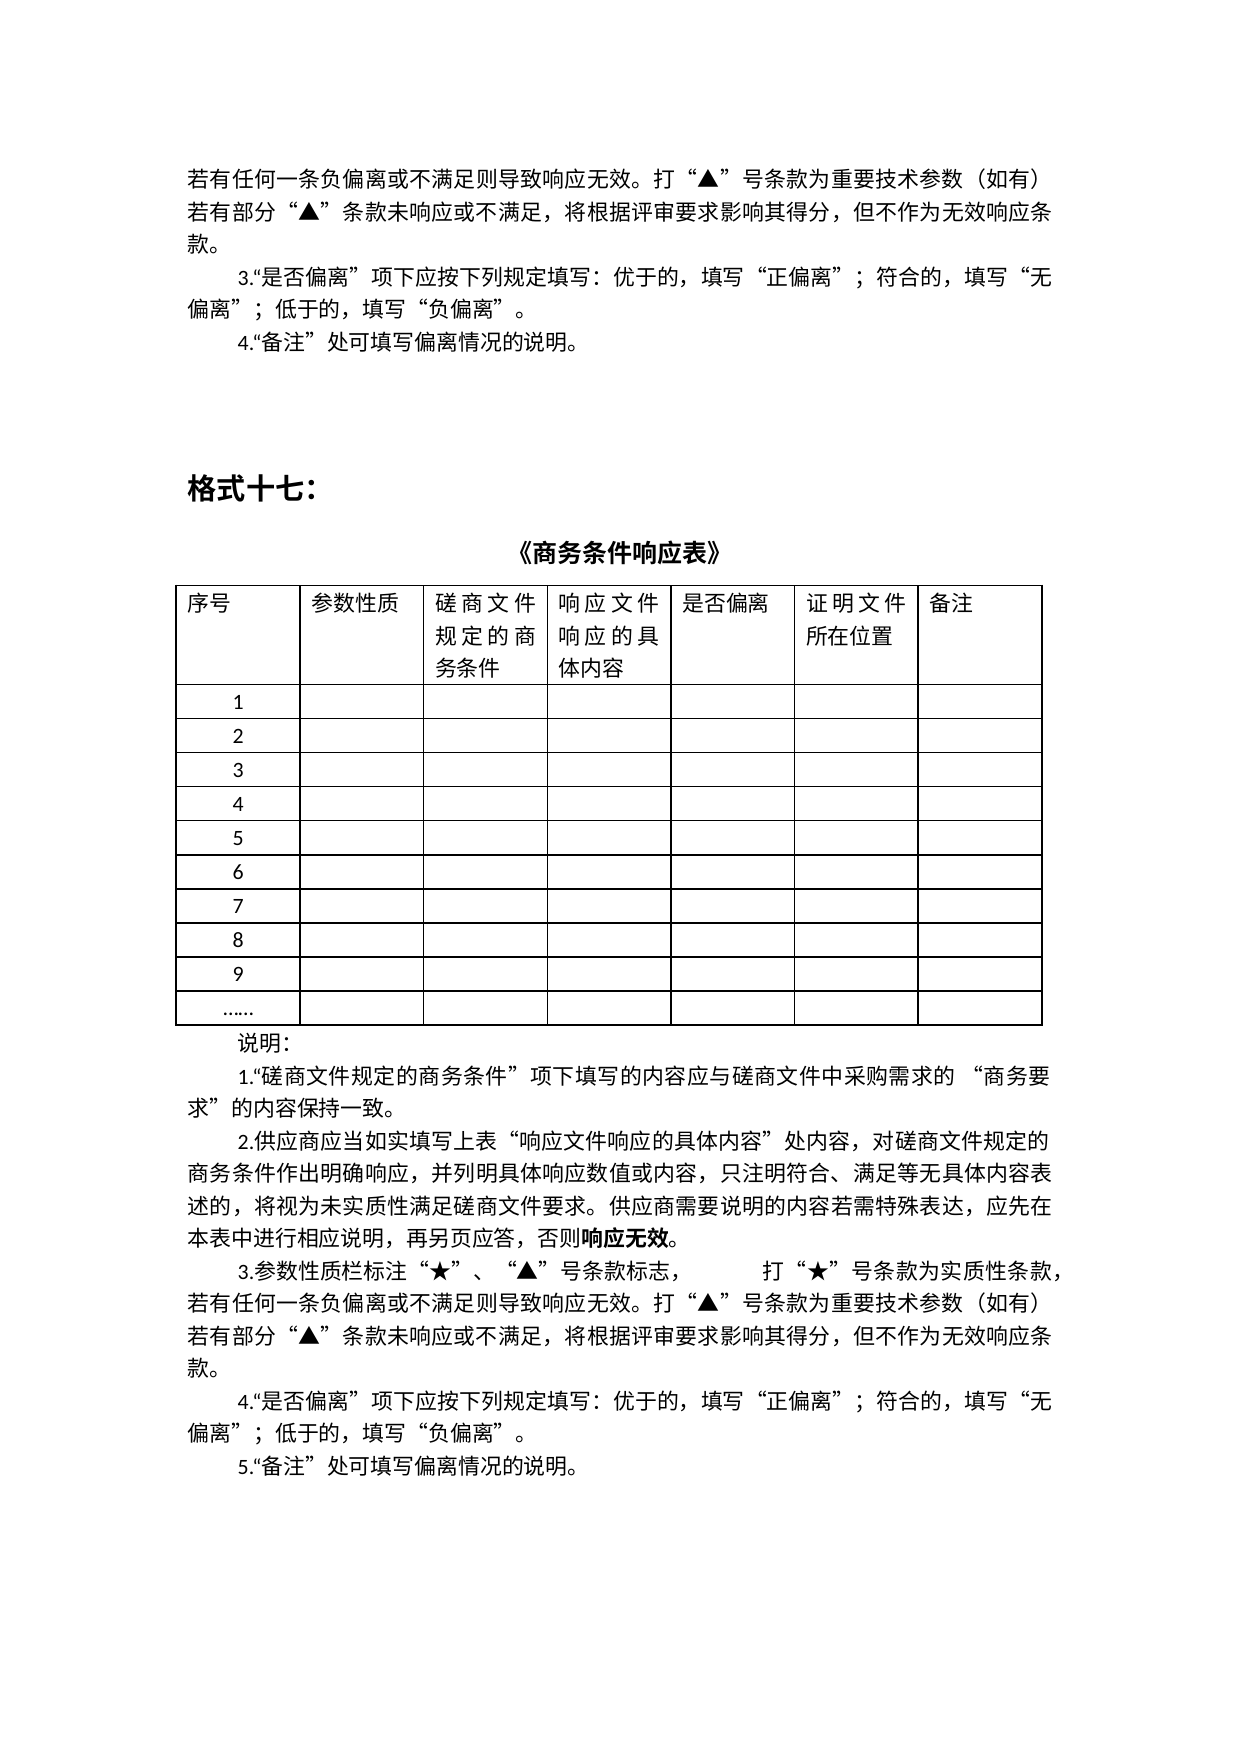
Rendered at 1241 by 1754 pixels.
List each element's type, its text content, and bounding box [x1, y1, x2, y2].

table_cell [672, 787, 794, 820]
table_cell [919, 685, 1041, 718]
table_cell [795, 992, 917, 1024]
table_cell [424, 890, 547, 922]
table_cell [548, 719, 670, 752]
text 1.“磋商文件规定的商务条件”项下填写的内容应与磋商文件中采购需求的 “商务要求”的内容保持一致。 [187, 1058, 1053, 1123]
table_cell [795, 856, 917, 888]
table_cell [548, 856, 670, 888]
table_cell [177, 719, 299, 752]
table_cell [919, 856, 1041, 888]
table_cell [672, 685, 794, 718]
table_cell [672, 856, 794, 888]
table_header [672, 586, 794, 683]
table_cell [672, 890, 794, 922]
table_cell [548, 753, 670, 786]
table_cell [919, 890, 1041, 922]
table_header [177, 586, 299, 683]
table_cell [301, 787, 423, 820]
text 格式十七： [187, 454, 1053, 519]
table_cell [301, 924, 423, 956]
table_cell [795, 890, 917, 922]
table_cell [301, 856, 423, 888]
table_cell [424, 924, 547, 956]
text 4.“备注”处可填写偏离情况的说明。 [187, 324, 1053, 357]
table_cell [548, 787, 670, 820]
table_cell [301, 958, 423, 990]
text 3.参数性质栏标注“★”、“▲”号条款标志， 打“★”号条款为实质性条款，若有任何一条负偏离或不满足则导致响应无效。打“▲”号条款为重要技术参数（如有），若有部分“▲”条款未响应或不满足，将根据评审要求影响其得分，但不作为无效响应条款。 [187, 1253, 1053, 1383]
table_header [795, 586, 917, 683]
text 4.“是否偏离”项下应按下列规定填写：优于的，填写“正偏离”；符合的，填写“无偏离”；低于的，填写“负偏离”。 [187, 1383, 1053, 1448]
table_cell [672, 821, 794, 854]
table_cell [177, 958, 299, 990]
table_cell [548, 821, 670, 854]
text 说明： [187, 1026, 1053, 1058]
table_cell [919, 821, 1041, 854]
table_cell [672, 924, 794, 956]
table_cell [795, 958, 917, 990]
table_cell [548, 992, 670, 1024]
text 《商务条件响应表》 [187, 519, 1053, 584]
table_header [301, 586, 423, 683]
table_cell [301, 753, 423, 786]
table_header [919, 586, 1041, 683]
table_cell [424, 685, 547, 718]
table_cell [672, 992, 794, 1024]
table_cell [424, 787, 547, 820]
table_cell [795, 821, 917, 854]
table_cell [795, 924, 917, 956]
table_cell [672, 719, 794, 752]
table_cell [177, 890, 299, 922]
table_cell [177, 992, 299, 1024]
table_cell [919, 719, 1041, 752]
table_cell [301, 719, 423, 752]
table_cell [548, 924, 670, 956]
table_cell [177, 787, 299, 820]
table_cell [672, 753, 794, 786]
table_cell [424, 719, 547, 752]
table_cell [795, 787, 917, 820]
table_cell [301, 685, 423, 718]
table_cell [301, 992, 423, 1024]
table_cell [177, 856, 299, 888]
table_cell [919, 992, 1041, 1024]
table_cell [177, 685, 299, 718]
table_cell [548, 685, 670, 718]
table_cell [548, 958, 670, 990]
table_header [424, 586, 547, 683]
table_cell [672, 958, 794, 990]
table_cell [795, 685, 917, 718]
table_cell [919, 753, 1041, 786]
text 3.“是否偏离”项下应按下列规定填写：优于的，填写“正偏离”；符合的，填写“无偏离”；低于的，填写“负偏离”。 [187, 259, 1053, 324]
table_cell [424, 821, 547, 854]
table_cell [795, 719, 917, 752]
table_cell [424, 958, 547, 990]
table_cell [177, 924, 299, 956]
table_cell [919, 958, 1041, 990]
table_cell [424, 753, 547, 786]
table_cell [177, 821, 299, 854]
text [187, 162, 1053, 259]
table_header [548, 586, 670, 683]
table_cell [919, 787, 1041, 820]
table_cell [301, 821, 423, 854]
text 2.供应商应当如实填写上表“响应文件响应的具体内容”处内容，对磋商文件规定的商务条件作出明确响应，并列明具体响应数值或内容，只注明符合、满足等无具体内容表述的，将视为未实质性满足磋商文件要求。供应商需要说明的内容若需特殊表达，应先在本表中进行相应说明，再另页应答，否则响应无效。 [187, 1123, 1053, 1253]
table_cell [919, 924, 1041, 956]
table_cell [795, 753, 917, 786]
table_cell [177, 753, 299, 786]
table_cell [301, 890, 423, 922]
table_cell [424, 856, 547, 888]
text 5.“备注”处可填写偏离情况的说明。 [187, 1448, 1053, 1481]
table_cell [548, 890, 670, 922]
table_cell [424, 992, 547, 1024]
